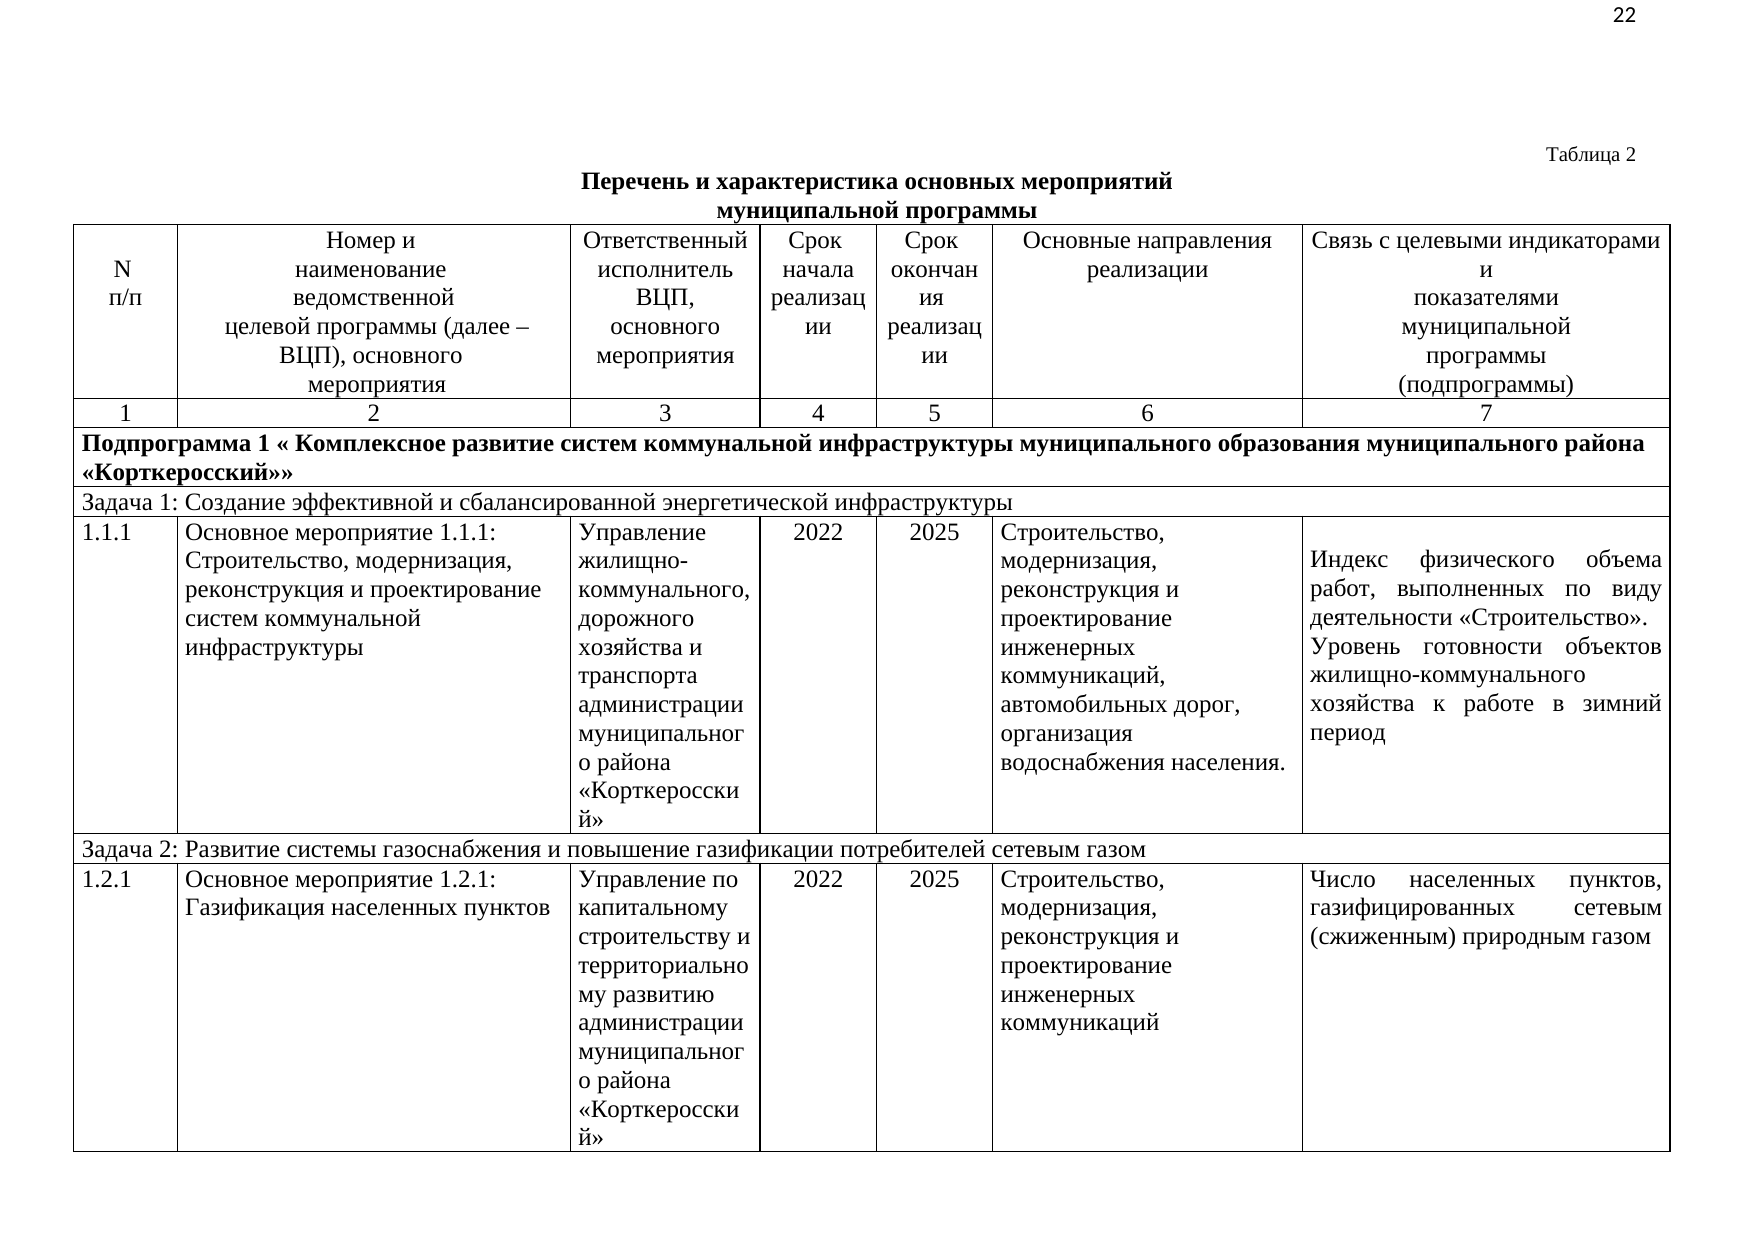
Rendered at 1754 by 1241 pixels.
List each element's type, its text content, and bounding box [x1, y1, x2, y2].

table_header Ответственный исполнитель ВЦП, основного мероприятия [571, 225, 759, 397]
table_cell 6 [993, 399, 1302, 427]
table_cell 2 [178, 399, 570, 427]
table_header Связь с целевыми индикаторами и показателями муниципальной программы (подпрограммы) [1303, 225, 1669, 397]
table_cell 2025 [877, 864, 992, 1151]
table_cell Управление жилищно-коммунального, дорожного хозяйства и транспорта администрации муниципального района «Корткеросский» [571, 517, 759, 833]
table_cell 7 [1303, 399, 1669, 427]
table_cell 2022 [761, 517, 876, 833]
table_cell 3 [571, 399, 759, 427]
table_cell Задача 2: Развитие системы газоснабжения и повышение газификации потребителей сетевым газом [74, 834, 1669, 863]
text Таблица 2 [118, 142, 1636, 166]
table_header Срок начала реализации [761, 225, 876, 397]
table_header N п/п [74, 225, 177, 397]
text Перечень и характеристика основных мероприятий [118, 166, 1636, 195]
table_cell Строительство, модернизация, реконструкция и проектирование инженерных коммуникаций, автомобильных дорог, организация водоснабжения населения. [993, 517, 1302, 833]
table_cell Подпрограмма 1 « Комплексное развитие систем коммунальной инфраструктуры муниципального образования муниципального района «Корткеросский»» [74, 428, 1669, 486]
table_cell Строительство, модернизация, реконструкция и проектирование инженерных коммуникаций [993, 864, 1302, 1151]
text муниципальной программы [118, 195, 1636, 224]
table_cell Основное мероприятие 1.2.1: Газификация населенных пунктов [178, 864, 570, 1151]
table_cell 2022 [761, 864, 876, 1151]
table_cell 1.2.1 [74, 864, 177, 1151]
table_cell Основное мероприятие 1.1.1: Строительство, модернизация, реконструкция и проектирование систем коммунальной инфраструктуры [178, 517, 570, 833]
table_cell Управление по капитальному строительству и территориальному развитию администрации муниципального района «Корткеросский» [571, 864, 759, 1151]
table_header Основные направления реализации [993, 225, 1302, 397]
table_cell 5 [877, 399, 992, 427]
table_header Срок окончания реализации [877, 225, 992, 397]
table_cell 1.1.1 [74, 517, 177, 833]
table_header Номер и наименование ведомственной целевой программы (далее –ВЦП), основного мероприятия [178, 225, 570, 397]
table_cell 1 [74, 399, 177, 427]
table_cell 2025 [877, 517, 992, 833]
table_cell Задача 1: Создание эффективной и сбалансированной энергетической инфраструктуры [74, 487, 1669, 516]
table_cell 4 [761, 399, 876, 427]
table_cell Число населенных пунктов, газифицированных сетевым (сжиженным) природным газом [1303, 864, 1669, 1151]
table_cell Индекс физического объема работ, выполненных по виду деятельности «Строительство». Уровень готовности объектов жилищно-коммунального хозяйства к работе в зимний период [1303, 517, 1669, 833]
